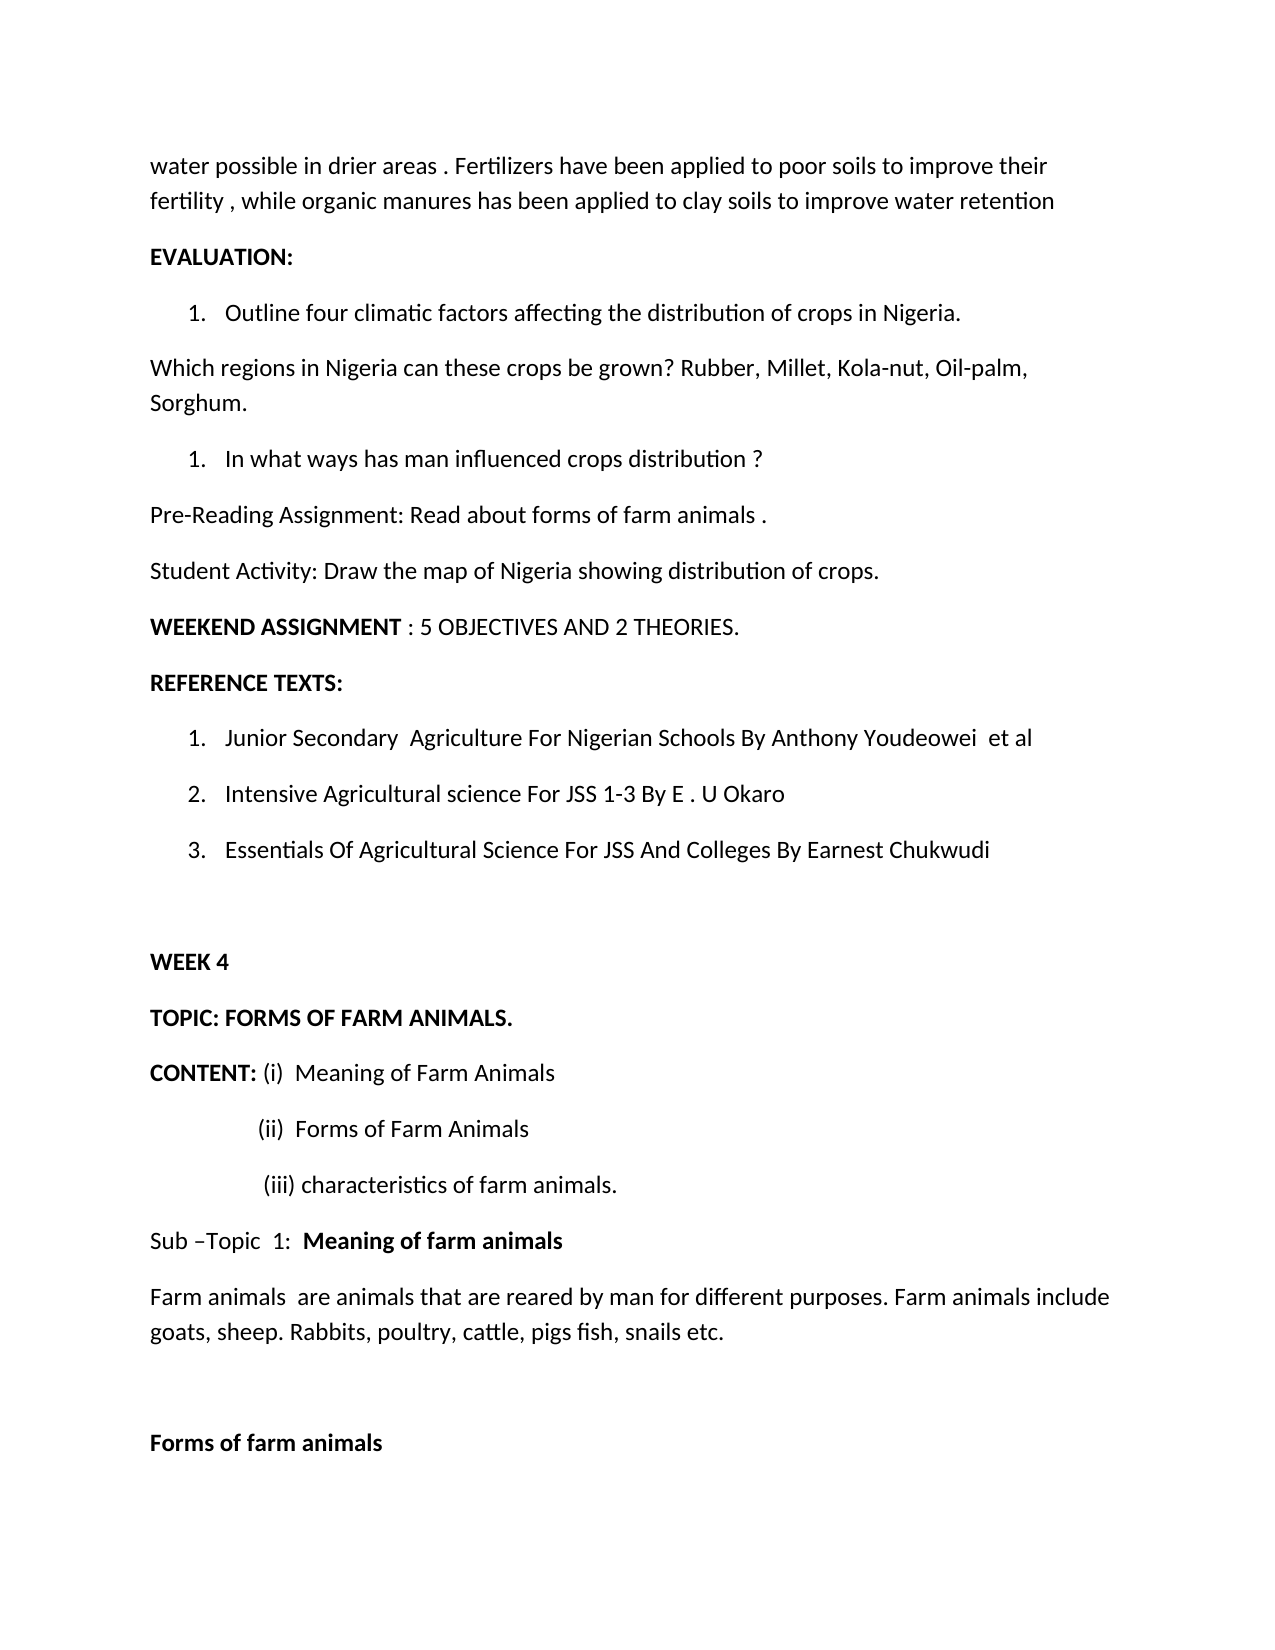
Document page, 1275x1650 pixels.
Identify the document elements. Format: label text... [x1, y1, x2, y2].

text 1. Outline four climatic factors affecting the distribution of crops in Nigeria. [187, 297, 1125, 327]
text (ii) Forms of Farm Animals [150, 1113, 1125, 1144]
text WEEK 4 [150, 946, 1125, 976]
text CONTENT: (i) Meaning of Farm Animals [150, 1057, 1125, 1088]
text TOPIC: FORMS OF FARM ANIMALS. [150, 1002, 1125, 1032]
text Farm animals are animals that are reared by man for different purposes. Farm animals include goats, sheep. Rabbits, poultry, cattle, pigs fish, snails etc. [150, 1281, 1125, 1346]
text 3. Essentials Of Agricultural Science For JSS And Colleges By Earnest Chukwudi [187, 834, 1125, 865]
text Sub –Topic 1: Meaning of farm animals [150, 1225, 1125, 1256]
text REFERENCE TEXTS: [150, 667, 1125, 697]
text 2. Intensive Agricultural science For JSS 1-3 By E . U Okaro [187, 778, 1125, 809]
text (iii) characteristics of farm animals. [150, 1169, 1125, 1200]
text Pre-Reading Assignment: Read about forms of farm animals . [150, 499, 1125, 530]
text 1. Junior Secondary Agriculture For Nigerian Schools By Anthony Youdeowei et al [187, 722, 1125, 753]
text WEEKEND ASSIGNMENT : 5 OBJECTIVES AND 2 THEORIES. [150, 611, 1125, 641]
text Which regions in Nigeria can these crops be grown? Rubber, Millet, Kola-nut, Oil-palm, Sorghum. [150, 352, 1125, 418]
text EVALUATION: [150, 241, 1125, 271]
text 1. In what ways has man influenced crops distribution ? [187, 443, 1125, 474]
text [150, 150, 1125, 216]
text Forms of farm animals [150, 1427, 1125, 1458]
text Student Activity: Draw the map of Nigeria showing distribution of crops. [150, 555, 1125, 586]
